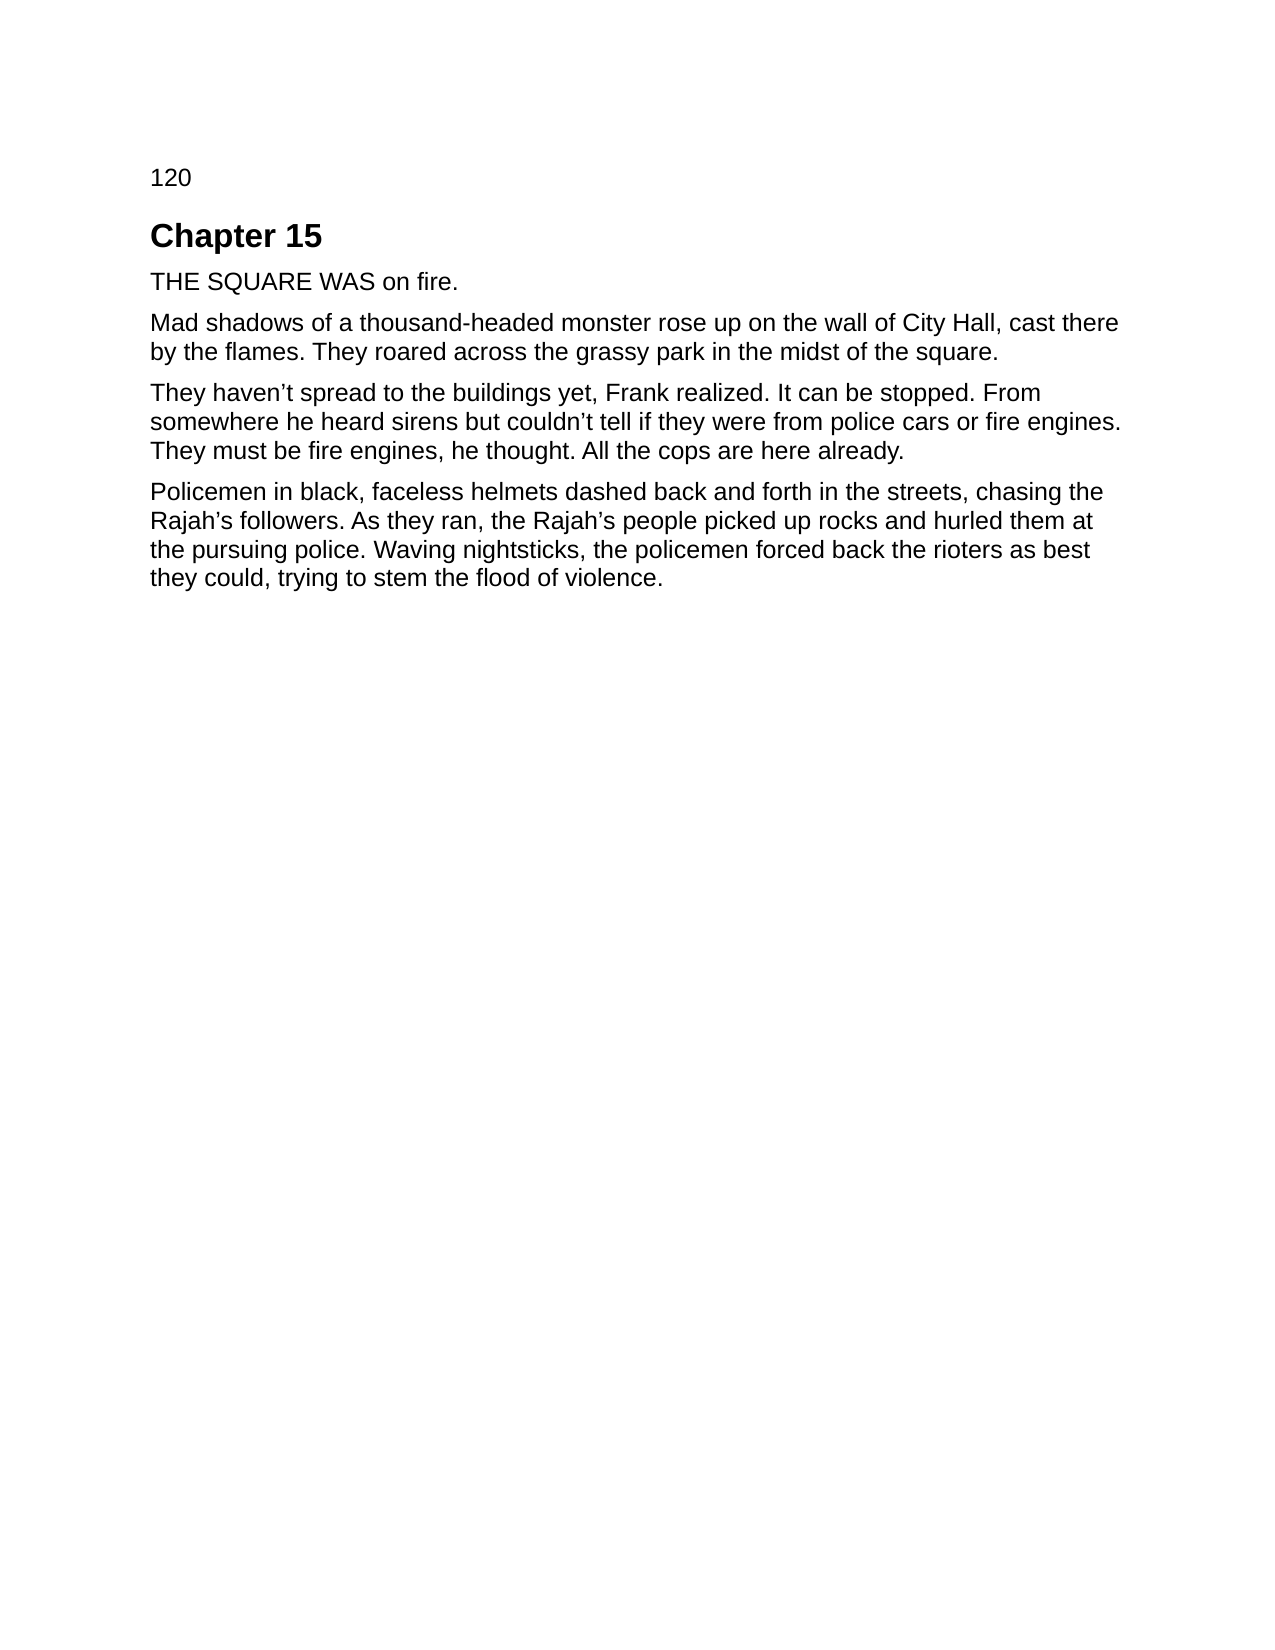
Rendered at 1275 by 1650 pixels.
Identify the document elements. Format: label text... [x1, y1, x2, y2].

text Policemen in black, faceless helmets dashed back and forth in the streets, chasing the Rajah’s followers. As they ran, the Rajah’s people picked up rocks and hurled them at the pursuing police. Waving nightsticks, the policemen forced back the rioters as best they could, trying to stem the flood of violence. [150, 477, 1125, 592]
text Mad shadows of a thousand-headed monster rose up on the wall of City Hall, cast there by the flames. They roared across the grassy park in the midst of the square. [150, 308, 1125, 366]
subtitle Chapter 15 [150, 216, 1125, 255]
text 120 [150, 162, 1125, 191]
text THE SQUARE WAS on fire. [150, 267, 1125, 296]
text They haven’t spread to the buildings yet, Frank realized. It can be stopped. From somewhere he heard sirens but couldn’t tell if they were from police cars or fire engines. They must be fire engines, he thought. All the cops are here already. [150, 378, 1125, 465]
